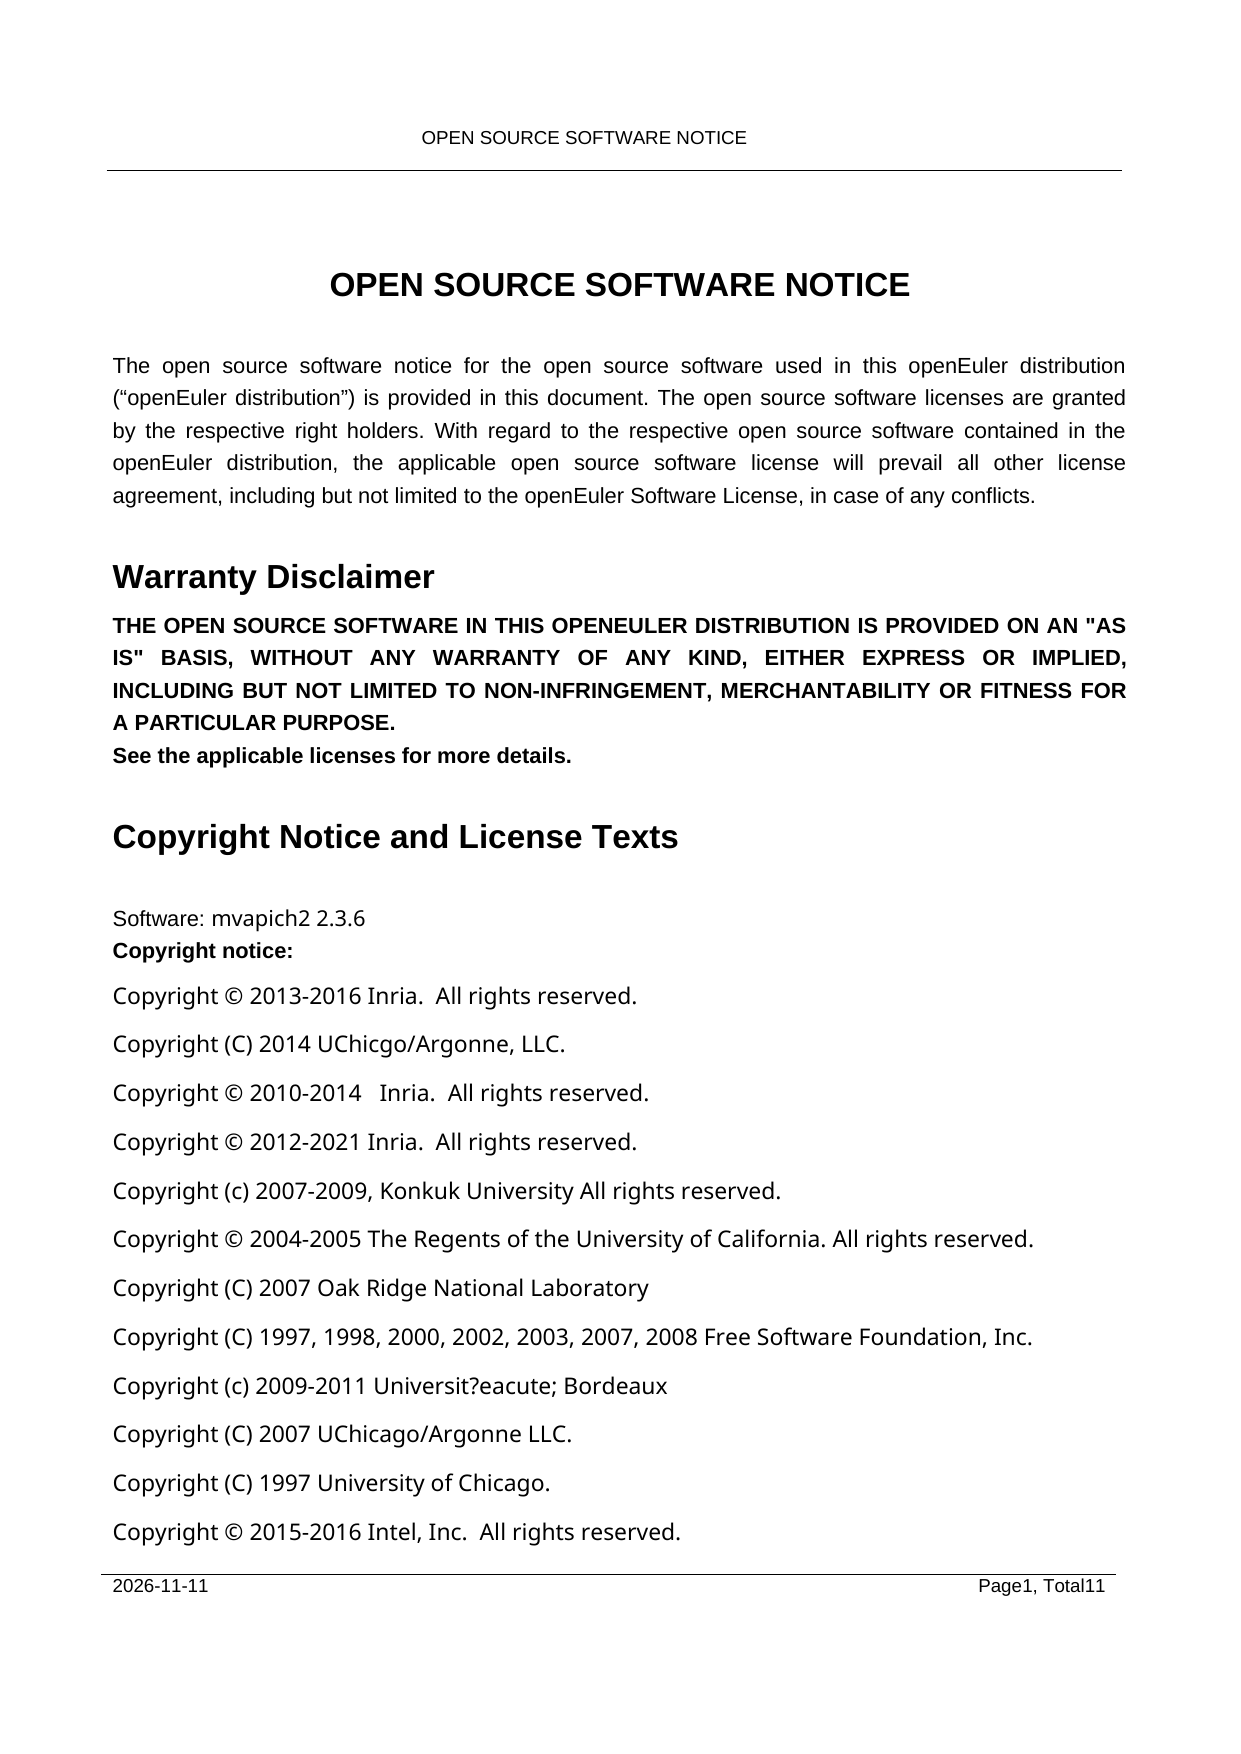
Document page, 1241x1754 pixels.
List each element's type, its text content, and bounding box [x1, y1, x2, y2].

text OPEN SOURCE SOFTWARE NOTICE [112, 251, 1128, 316]
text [112, 979, 1128, 1548]
text The open source software notice for the open source software used in this openEuler distribution (“openEuler distribution”) is provided in this document. The open source software licenses are granted by the respective right holders. With regard to the respective open source software contained in the openEuler distribution, the applicable open source software license will prevail all other license agreement, including but not limited to the openEuler Software License, in case of any conflicts. [112, 349, 1128, 511]
text THE OPEN SOURCE SOFTWARE IN THIS OPENEULER DISTRIBUTION IS PROVIDED ON AN "AS IS" BASIS, WITHOUT ANY WARRANTY OF ANY KIND, EITHER EXPRESS OR IMPLIED, INCLUDING BUT NOT LIMITED TO NON-INFRINGEMENT, MERCHANTABILITY OR FITNESS FOR A PARTICULAR PURPOSE. See the applicable licenses for more details. [112, 609, 1128, 771]
text Copyright Notice and License Texts [112, 804, 1128, 869]
text Warranty Disclaimer [112, 544, 1128, 609]
text Copyright notice: [112, 934, 1128, 966]
text Software: mvapich2 2.3.6 [112, 901, 1128, 934]
